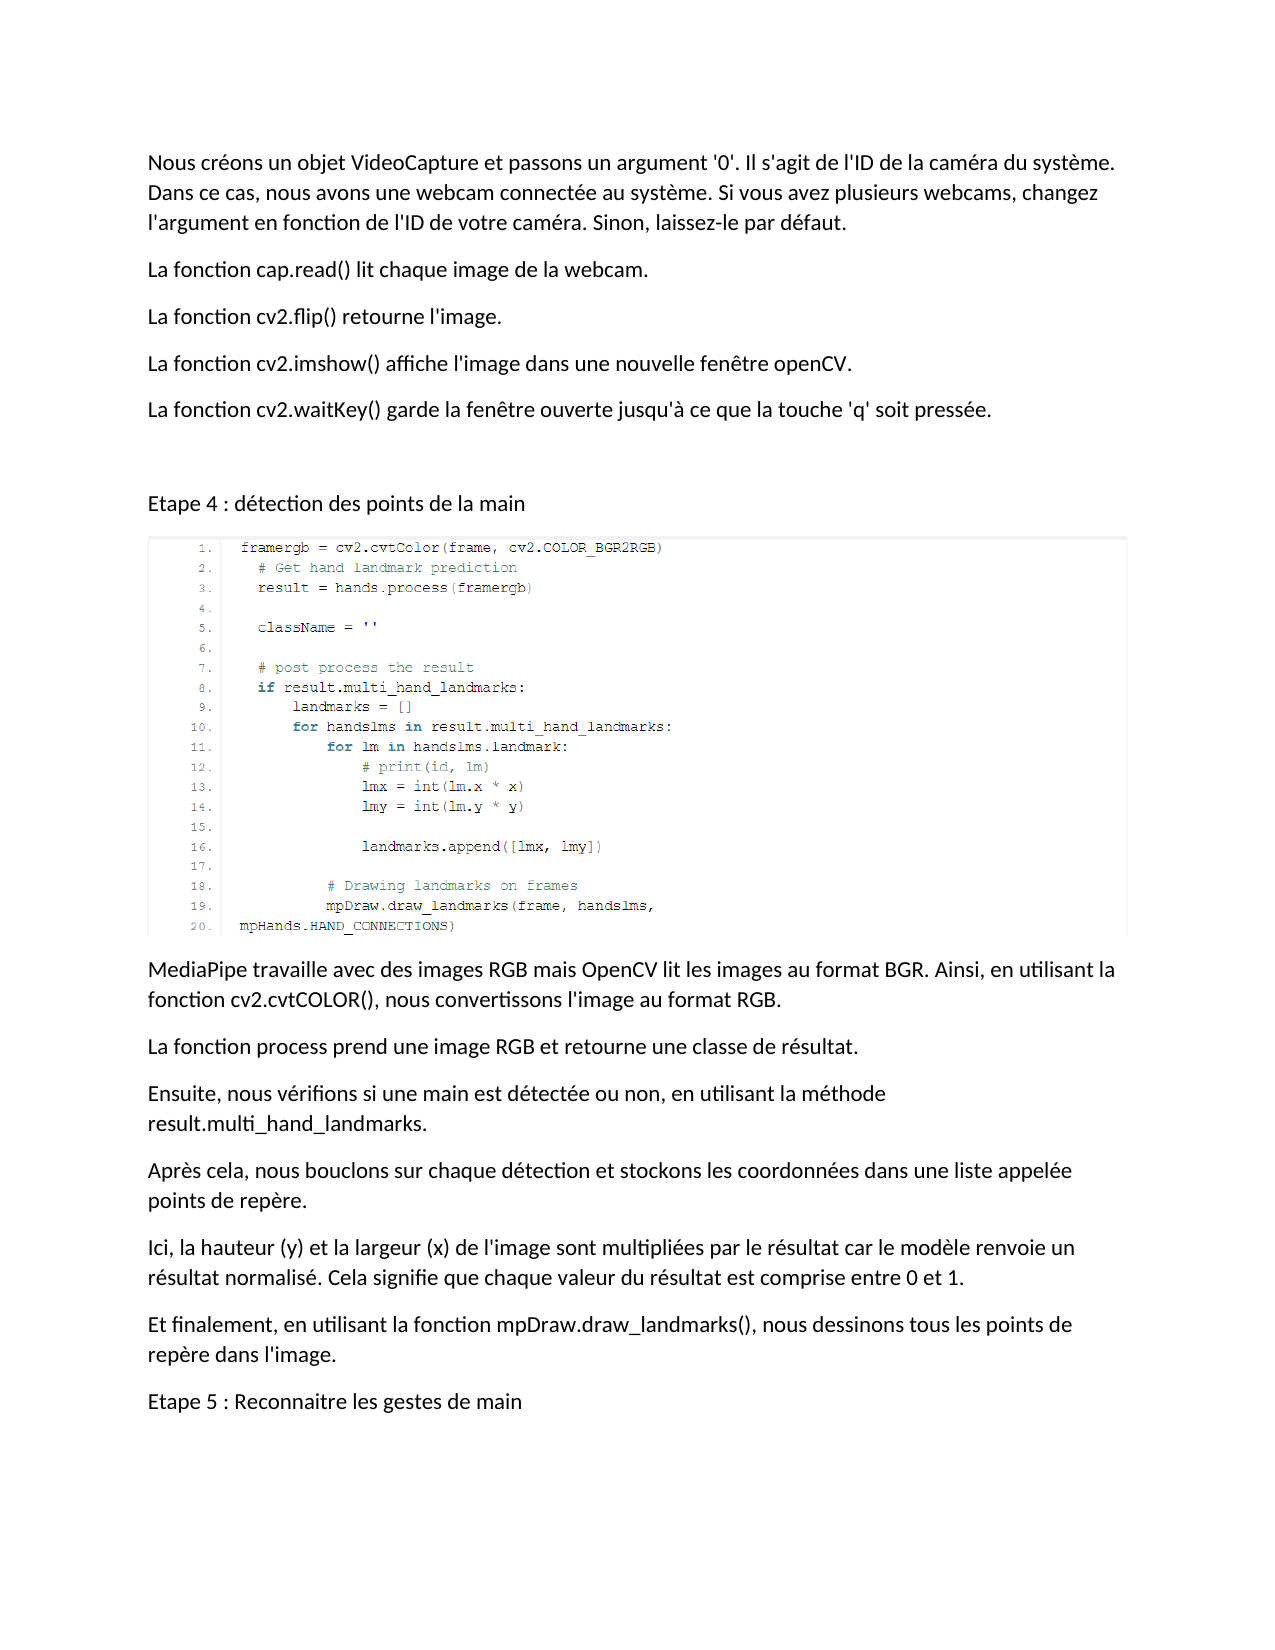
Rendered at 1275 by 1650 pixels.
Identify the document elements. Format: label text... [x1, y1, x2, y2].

text La fonction cv2.imshow() affiche l'image dans une nouvelle fenêtre openCV. [148, 349, 1127, 377]
text MediaPipe travaille avec des images RGB mais OpenCV lit les images au format BGR. Ainsi, en utilisant la fonction cv2.cvtCOLOR(), nous convertissons l'image au format RGB. [148, 955, 1127, 1013]
text Etape 5 : Reconnaitre les gestes de main [148, 1387, 1127, 1415]
text Ici, la hauteur (y) et la largeur (x) de l'image sont multipliées par le résultat car le modèle renvoie un résultat normalisé. Cela signifie que chaque valeur du résultat est comprise entre 0 et 1. [148, 1233, 1127, 1291]
text Et finalement, en utilisant la fonction mpDraw.draw_landmarks(), nous dessinons tous les points de repère dans l'image. [148, 1310, 1127, 1368]
text Ensuite, nous vérifions si une main est détectée ou non, en utilisant la méthode result.multi_hand_landmarks. [148, 1079, 1127, 1137]
text La fonction process prend une image RGB et retourne une classe de résultat. [148, 1032, 1127, 1060]
text La fonction cap.read() lit chaque image de la webcam. [148, 255, 1127, 283]
text Nous créons un objet VideoCapture et passons un argument '0'. Il s'agit de l'ID de la caméra du système. Dans ce cas, nous avons une webcam connectée au système. Si vous avez plusieurs webcams, changez l'argument en fonction de l'ID de votre caméra. Sinon, laissez-le par défaut. [148, 148, 1127, 236]
text Après cela, nous bouclons sur chaque détection et stockons les coordonnées dans une liste appelée points de repère. [148, 1156, 1127, 1214]
text La fonction cv2.flip() retourne l'image. [148, 302, 1127, 330]
text La fonction cv2.waitKey() garde la fenêtre ouverte jusqu'à ce que la touche 'q' soit pressée. [148, 396, 1127, 423]
text Etape 4 : détection des points de la main [148, 489, 1127, 517]
picture [147, 536, 1128, 936]
